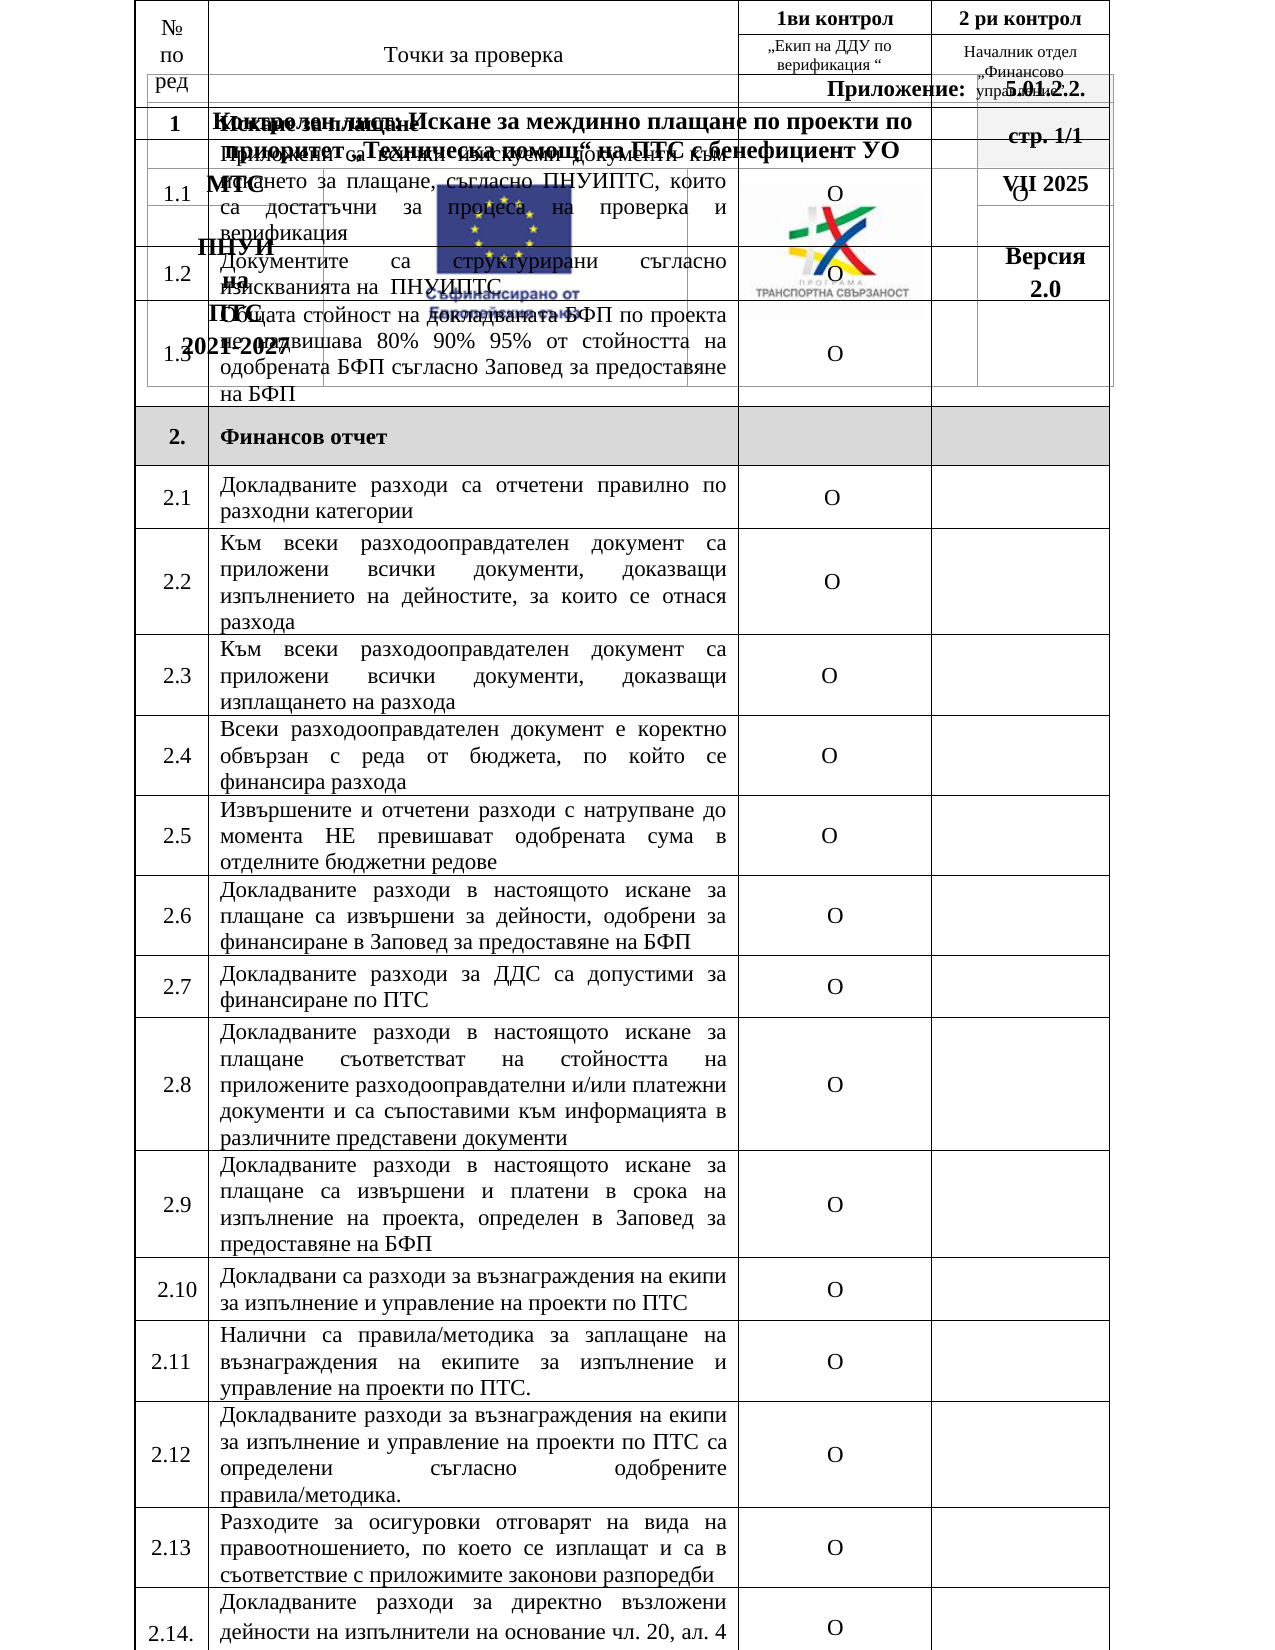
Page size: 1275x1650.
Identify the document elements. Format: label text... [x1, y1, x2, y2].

table_cell [932, 301, 1109, 406]
table_cell 2.7 [136, 956, 208, 1017]
table_cell О [739, 1321, 931, 1401]
table_cell [932, 796, 1109, 875]
table_cell О [739, 796, 931, 875]
table_cell Всеки разходооправдателен документ е коректно обвързан с реда от бюджета, по който се финансира разхода [209, 716, 738, 794]
table_cell О [739, 466, 931, 528]
table_header 1ви контрол [739, 1, 931, 34]
table_cell О [739, 635, 931, 714]
table_cell 2. [136, 407, 208, 465]
table_cell Докладваните разходи за ДДС са допустими за финансиране по ПТС [209, 956, 738, 1017]
table_cell О [739, 247, 931, 299]
table_cell 2.2 [136, 529, 208, 634]
table_cell Към всеки разходооправдателен документ са приложени всички документи, доказващи изпълнението на дейностите, за които се отнася разхода [209, 529, 738, 634]
table_cell Докладваните разходи в настоящото искане за плащане са извършени за дейности, одобрени за финансиране в Заповед за предоставяне на БФП [209, 876, 738, 955]
table_cell [932, 1402, 1109, 1507]
table_cell Докладваните разходи в настоящото искане за плащане съответстват на стойността на приложените разходооправдателни и/или платежни документи и са съпоставими към информацията в различните представени документи [209, 1018, 738, 1150]
table_cell Извършените и отчетени разходи с натрупване до момента НЕ превишават одобрената сума в отделните бюджетни редове [209, 796, 738, 875]
table_cell О [932, 140, 1109, 246]
table_cell [932, 1321, 1109, 1401]
table_cell 2.10 [136, 1258, 208, 1320]
table_cell Общата стойност на докладваната БФП по проекта не надвишава 80% 90% 95% от стойността на одобрената БФП съгласно Заповед за предоставяне на БФП [209, 301, 738, 406]
table_cell Приложени са всички изискуеми документи към искането за плащане, съгласно ПНУИПТС, които са достатъчни за процеса на проверка и верификация [209, 140, 738, 246]
table_cell Началник отдел „Финансово управление” [932, 35, 1109, 107]
table_cell [932, 529, 1109, 634]
table_cell [932, 1018, 1109, 1150]
table_cell О [739, 1151, 931, 1257]
table_header № по ред [136, 1, 208, 107]
table_cell [739, 75, 931, 107]
table_cell Докладваните разходи в настоящото искане за плащане са извършени и платени в срока на изпълнение на проекта, определен в Заповед за предоставяне на БФП [209, 1151, 738, 1257]
table_cell О [739, 1018, 931, 1150]
table_cell 1.2 [136, 247, 208, 299]
table_cell 2.13 [136, 1508, 208, 1587]
table_cell [932, 956, 1109, 1017]
table_cell 1.3 [136, 301, 208, 406]
table_cell [739, 108, 931, 139]
table_cell „Екип на ДДУ по верификация “ [739, 35, 931, 74]
table_cell Налични са правила/методика за заплащане на възнаграждения на екипите за изпълнение и управление на проекти по ПТС. [209, 1321, 738, 1401]
table_cell Докладвани са разходи за възнаграждения на екипи за изпълнение и управление на проекти по ПТС [209, 1258, 738, 1320]
table_cell [932, 876, 1109, 955]
table_cell [739, 407, 931, 465]
table_cell Докладваните разходи за възнаграждения на екипи за изпълнение и управление на проекти по ПТС са определени съгласно одобрените правила/методика. [209, 1402, 738, 1507]
table_cell [932, 635, 1109, 714]
table_cell О [739, 1508, 931, 1587]
table_cell Докладваните разходи за директно възложени дейности на изпълнители на основание чл. 20, ал. 4 от ЗОП, са базирани на пазарни цени. [209, 1588, 738, 1650]
table_header Точки за проверка [209, 1, 738, 107]
table_cell Искане за плащане [209, 108, 738, 139]
table_cell Разходите за осигуровки отговарят на вида на правоотношението, по което се изплащат и са в съответствие с приложимите законови разпоредби [209, 1508, 738, 1587]
table_cell О [739, 1258, 931, 1320]
table_cell Докладваните разходи са отчетени правилно по разходни категории [209, 466, 738, 528]
table_cell Финансов отчет [209, 407, 738, 465]
table_cell О [739, 876, 931, 955]
table_cell О [739, 140, 931, 246]
table_cell [932, 1258, 1109, 1320]
table_cell 2.8 [136, 1018, 208, 1150]
table_cell 1.1 [136, 140, 208, 246]
table_cell 2.12 [136, 1402, 208, 1507]
table_cell Към всеки разходооправдателен документ са приложени всички документи, доказващи изплащането на разхода [209, 635, 738, 714]
table_cell 2.11 [136, 1321, 208, 1401]
table_cell [932, 466, 1109, 528]
table_cell 2.14. [136, 1588, 208, 1650]
table_cell [932, 1588, 1109, 1650]
table_cell О [739, 1588, 931, 1650]
table_cell О [739, 956, 931, 1017]
table_cell 2.6 [136, 876, 208, 955]
table_cell 2.1 [136, 466, 208, 528]
table_cell [932, 1151, 1109, 1257]
table_cell 2.9 [136, 1151, 208, 1257]
table_cell [932, 1508, 1109, 1587]
table_cell [932, 716, 1109, 794]
table_cell 2.3 [136, 635, 208, 714]
table_cell 2.4 [136, 716, 208, 794]
table_cell [932, 247, 1109, 299]
table_cell 1 [136, 108, 208, 139]
table_cell 2.5 [136, 796, 208, 875]
table_cell О [739, 301, 931, 406]
table_cell [932, 407, 1109, 465]
table_cell Документите са структурирани съгласно изискванията на ПНУИПТС [209, 247, 738, 299]
table_cell [932, 108, 1109, 139]
table_cell О [739, 1402, 931, 1507]
table_cell О [739, 716, 931, 794]
table_header 2 ри контрол [932, 1, 1109, 34]
table_cell О [739, 529, 931, 634]
